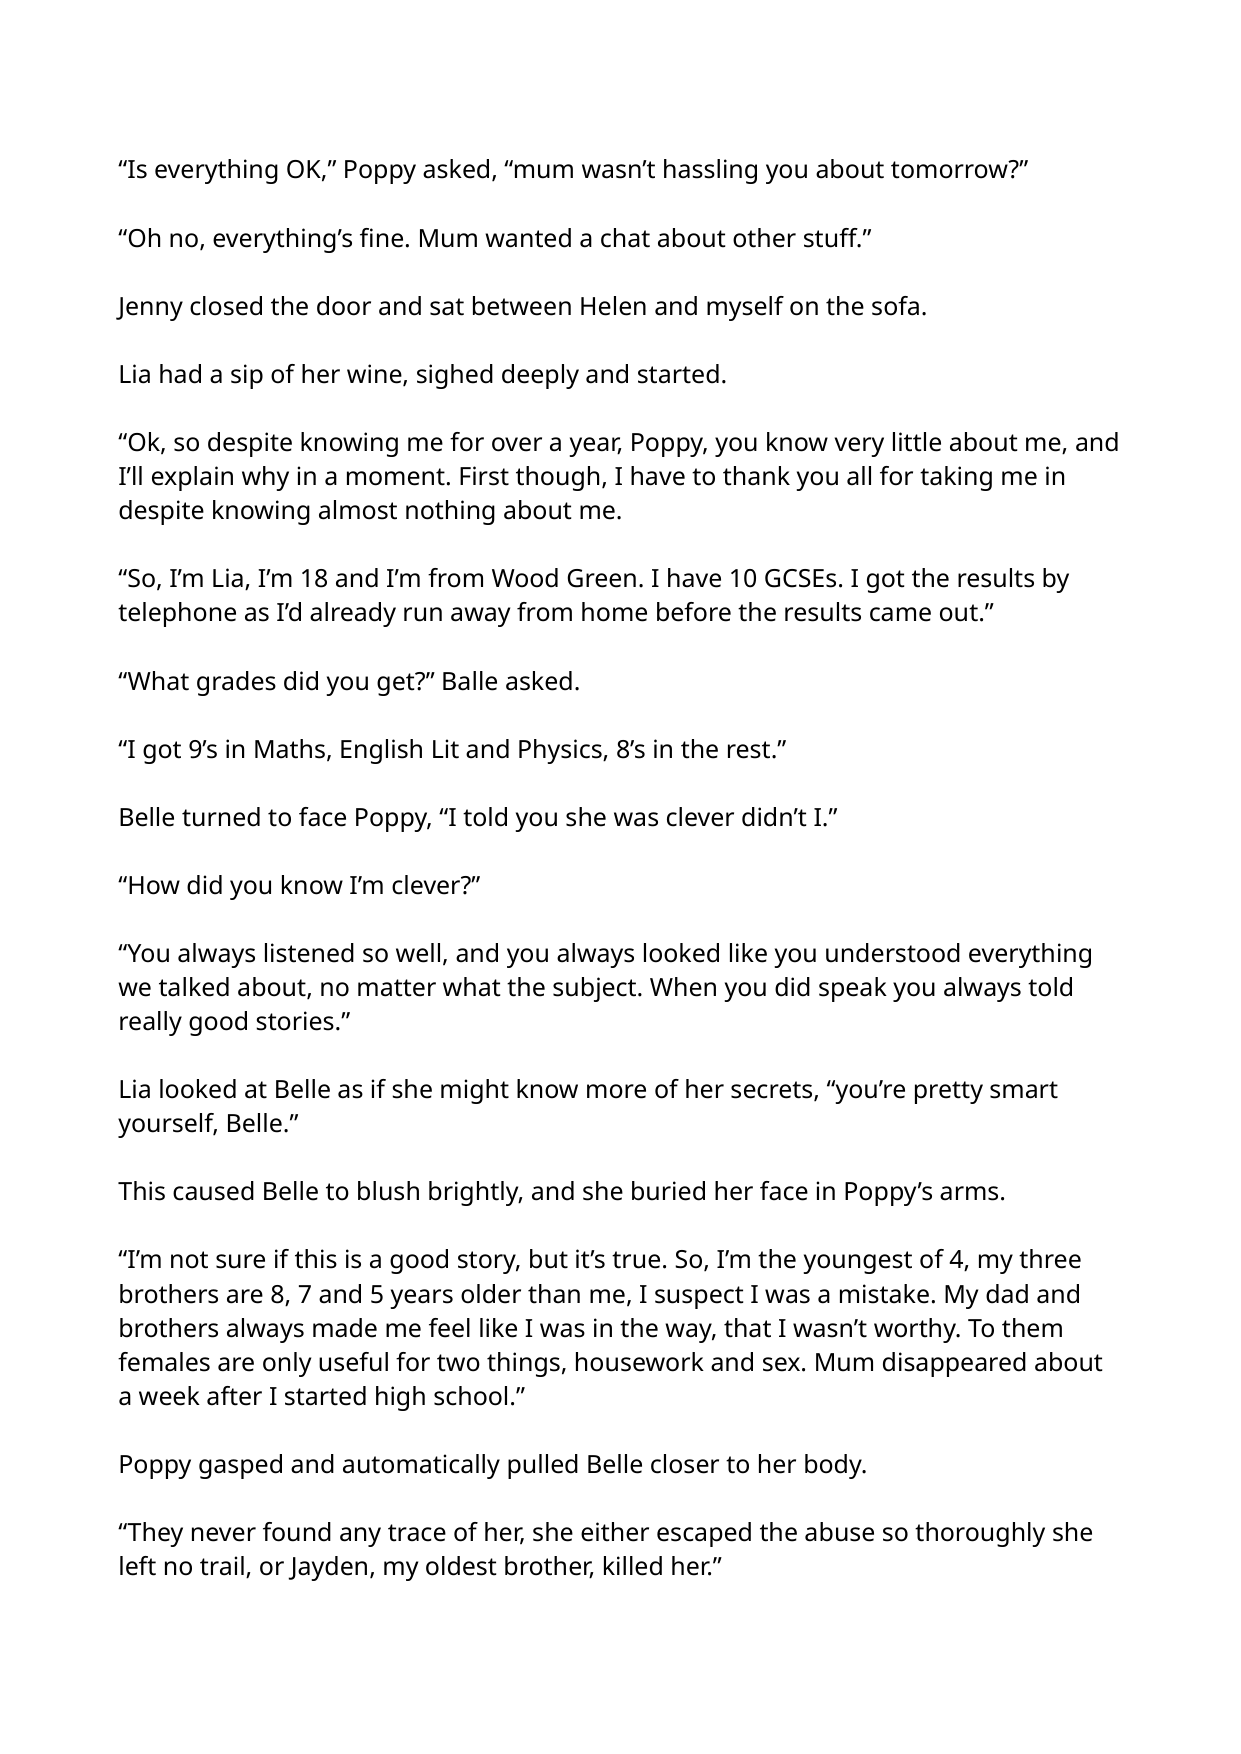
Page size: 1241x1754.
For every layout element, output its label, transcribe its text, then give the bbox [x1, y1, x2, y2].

text Jenny closed the door and sat between Helen and myself on the sofa. [118, 288, 1122, 322]
text “They never found any trace of her, she either escaped the abuse so thoroughly she left no trail, or Jayden, my oldest brother, killed her.” [118, 1515, 1122, 1583]
text “I’m not sure if this is a good story, but it’s true. So, I’m the youngest of 4, my three brothers are 8, 7 and 5 years older than me, I suspect I was a mistake. My dad and brothers always made me feel like I was in the way, that I wasn’t worthy. To them females are only useful for two things, housework and sex. Mum disappeared about a week after I started high school.” [118, 1242, 1122, 1412]
text “What grades did you get?” Balle asked. [118, 663, 1122, 697]
text Poppy gasped and automatically pulled Belle closer to her body. [118, 1447, 1122, 1481]
text “Oh no, everything’s fine. Mum wanted a chat about other stuff.” [118, 220, 1122, 254]
text “You always listened so well, and you always looked like you understood everything we talked about, no matter what the subject. When you did speak you always told really good stories.” [118, 936, 1122, 1038]
text Lia had a sip of her wine, sighed deeply and started. [118, 357, 1122, 391]
text This caused Belle to blush brightly, and she buried her face in Poppy’s arms. [118, 1174, 1122, 1208]
text “I got 9’s in Maths, English Lit and Physics, 8’s in the rest.” [118, 731, 1122, 765]
text “So, I’m Lia, I’m 18 and I’m from Wood Green. I have 10 GCSEs. I got the results by telephone as I’d already run away from home before the results came out.” [118, 561, 1122, 629]
text “Is everything OK,” Poppy asked, “mum wasn’t hassling you about tomorrow?” [118, 152, 1122, 186]
text Lia looked at Belle as if she might know more of her secrets, “you’re pretty smart yourself, Belle.” [118, 1072, 1122, 1140]
text “Ok, so despite knowing me for over a year, Poppy, you know very little about me, and I’ll explain why in a moment. First though, I have to thank you all for taking me in despite knowing almost nothing about me. [118, 425, 1122, 527]
text “How did you know I’m clever?” [118, 867, 1122, 902]
text Belle turned to face Poppy, “I told you she was clever didn’t I.” [118, 799, 1122, 833]
